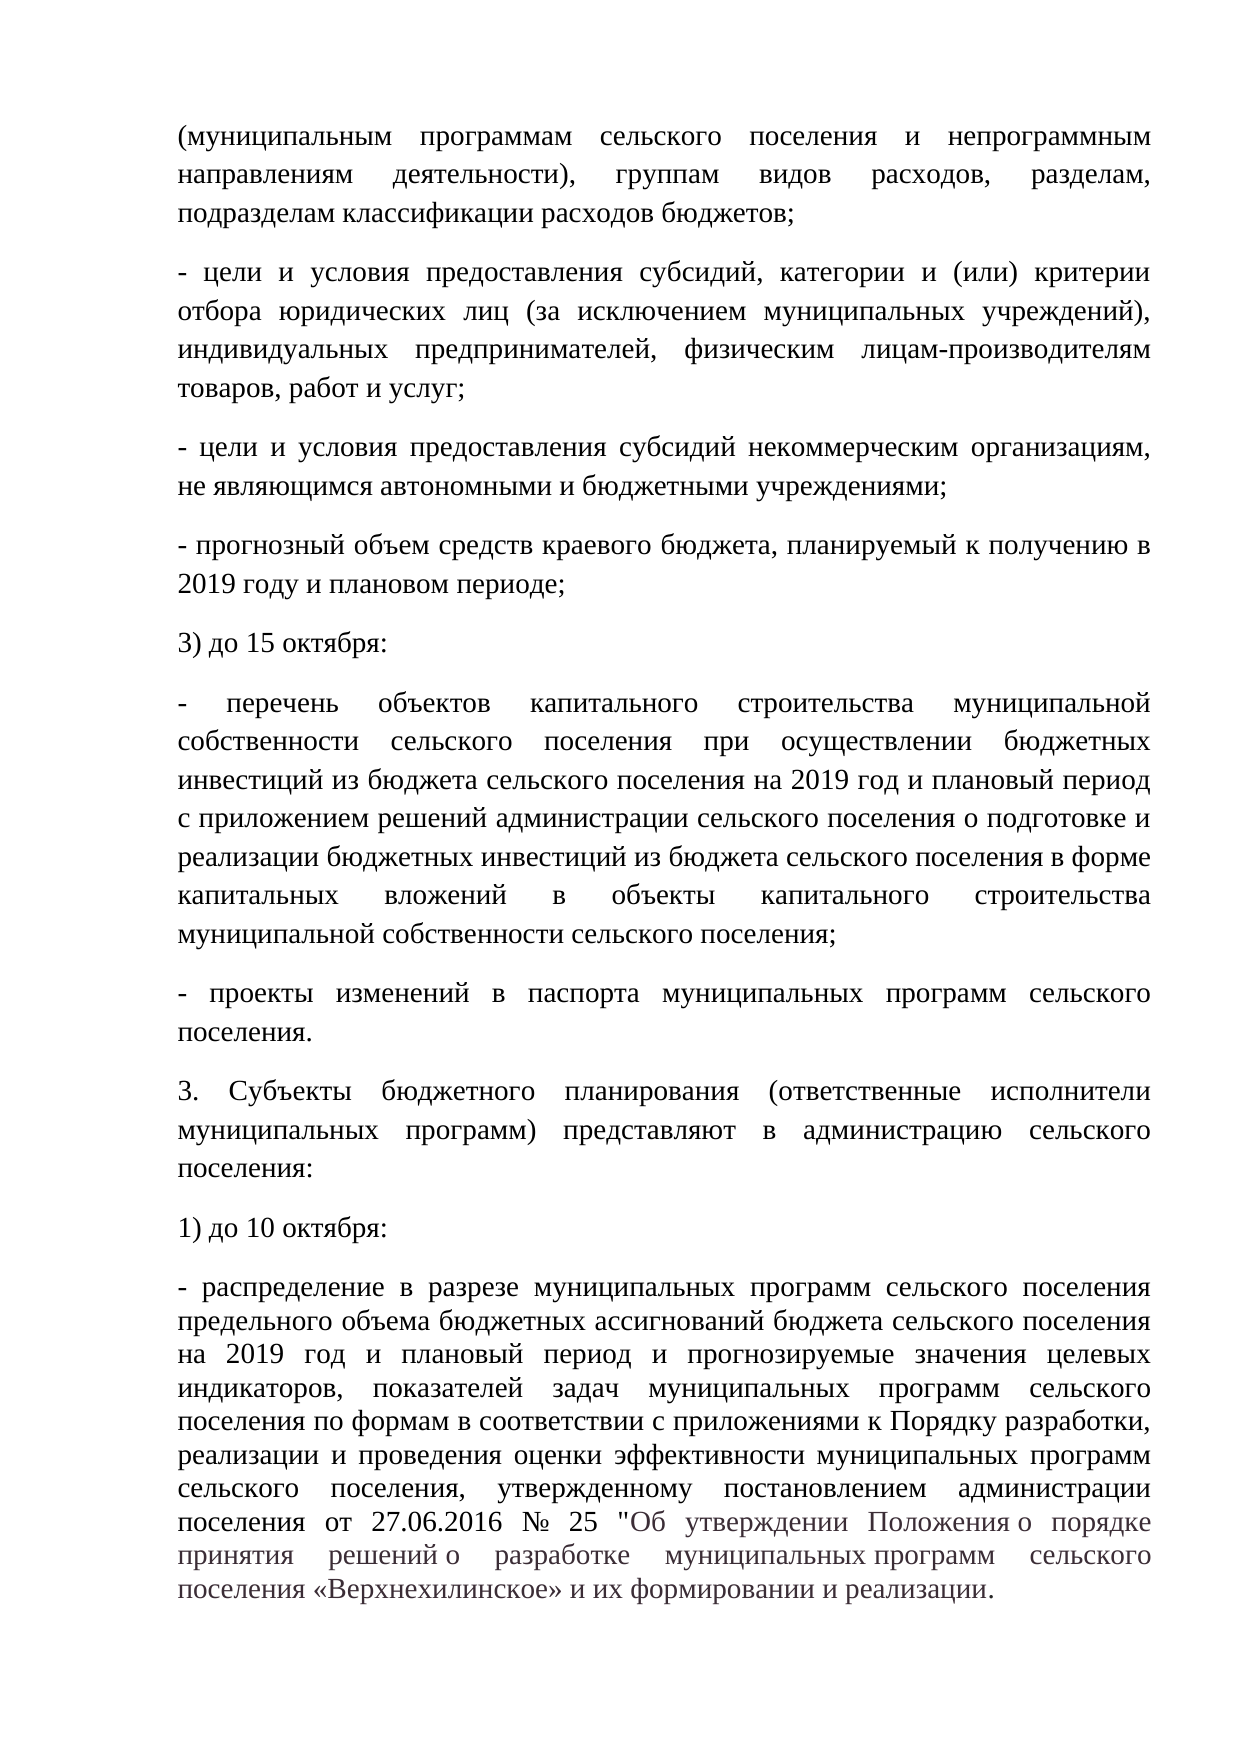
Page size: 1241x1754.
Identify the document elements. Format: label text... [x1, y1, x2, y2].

text 3. Субъекты бюджетного планирования (ответственные исполнители муниципальных программ) представляют в администрацию сельского поселения: [177, 1073, 1152, 1184]
text - распределение в разрезе муниципальных программ сельского поселения предельного объема бюджетных ассигнований бюджета сельского поселения на 2019 год и плановый период и прогнозируемые значения целевых индикаторов, показателей задач муниципальных программ сельского поселения по формам в соответствии с приложениями к Порядку разработки, реализации и проведения оценки эффективности муниципальных программ сельского поселения, утвержденному постановлением администрации поселения от 27.06.2016 № 25 "Об утверждении Положения о порядке принятия решений о разработке муниципальных программ сельского поселения «Верхнехилинское» и их формировании и реализации. [177, 1269, 1152, 1604]
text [177, 118, 1152, 229]
text 3) до 15 октября: [177, 625, 1152, 659]
text - перечень объектов капитального строительства муниципальной собственности сельского поселения при осуществлении бюджетных инвестиций из бюджета сельского поселения на 2019 год и плановый период с приложением решений администрации сельского поселения о подготовке и реализации бюджетных инвестиций из бюджета сельского поселения в форме капитальных вложений в объекты капитального строительства муниципальной собственности сельского поселения; [177, 685, 1152, 949]
text - прогнозный объем средств краевого бюджета, планируемый к получению в 2019 году и плановом периоде; [177, 527, 1152, 599]
text - цели и условия предоставления субсидий некоммерческим организациям, не являющимся автономными и бюджетными учреждениями; [177, 429, 1152, 502]
text 1) до 10 октября: [177, 1210, 1152, 1243]
text - проекты изменений в паспорта муниципальных программ сельского поселения. [177, 975, 1152, 1047]
text - цели и условия предоставления субсидий, категории и (или) критерии отбора юридических лиц (за исключением муниципальных учреждений), индивидуальных предпринимателей, физическим лицам-производителям товаров, работ и услуг; [177, 254, 1152, 404]
